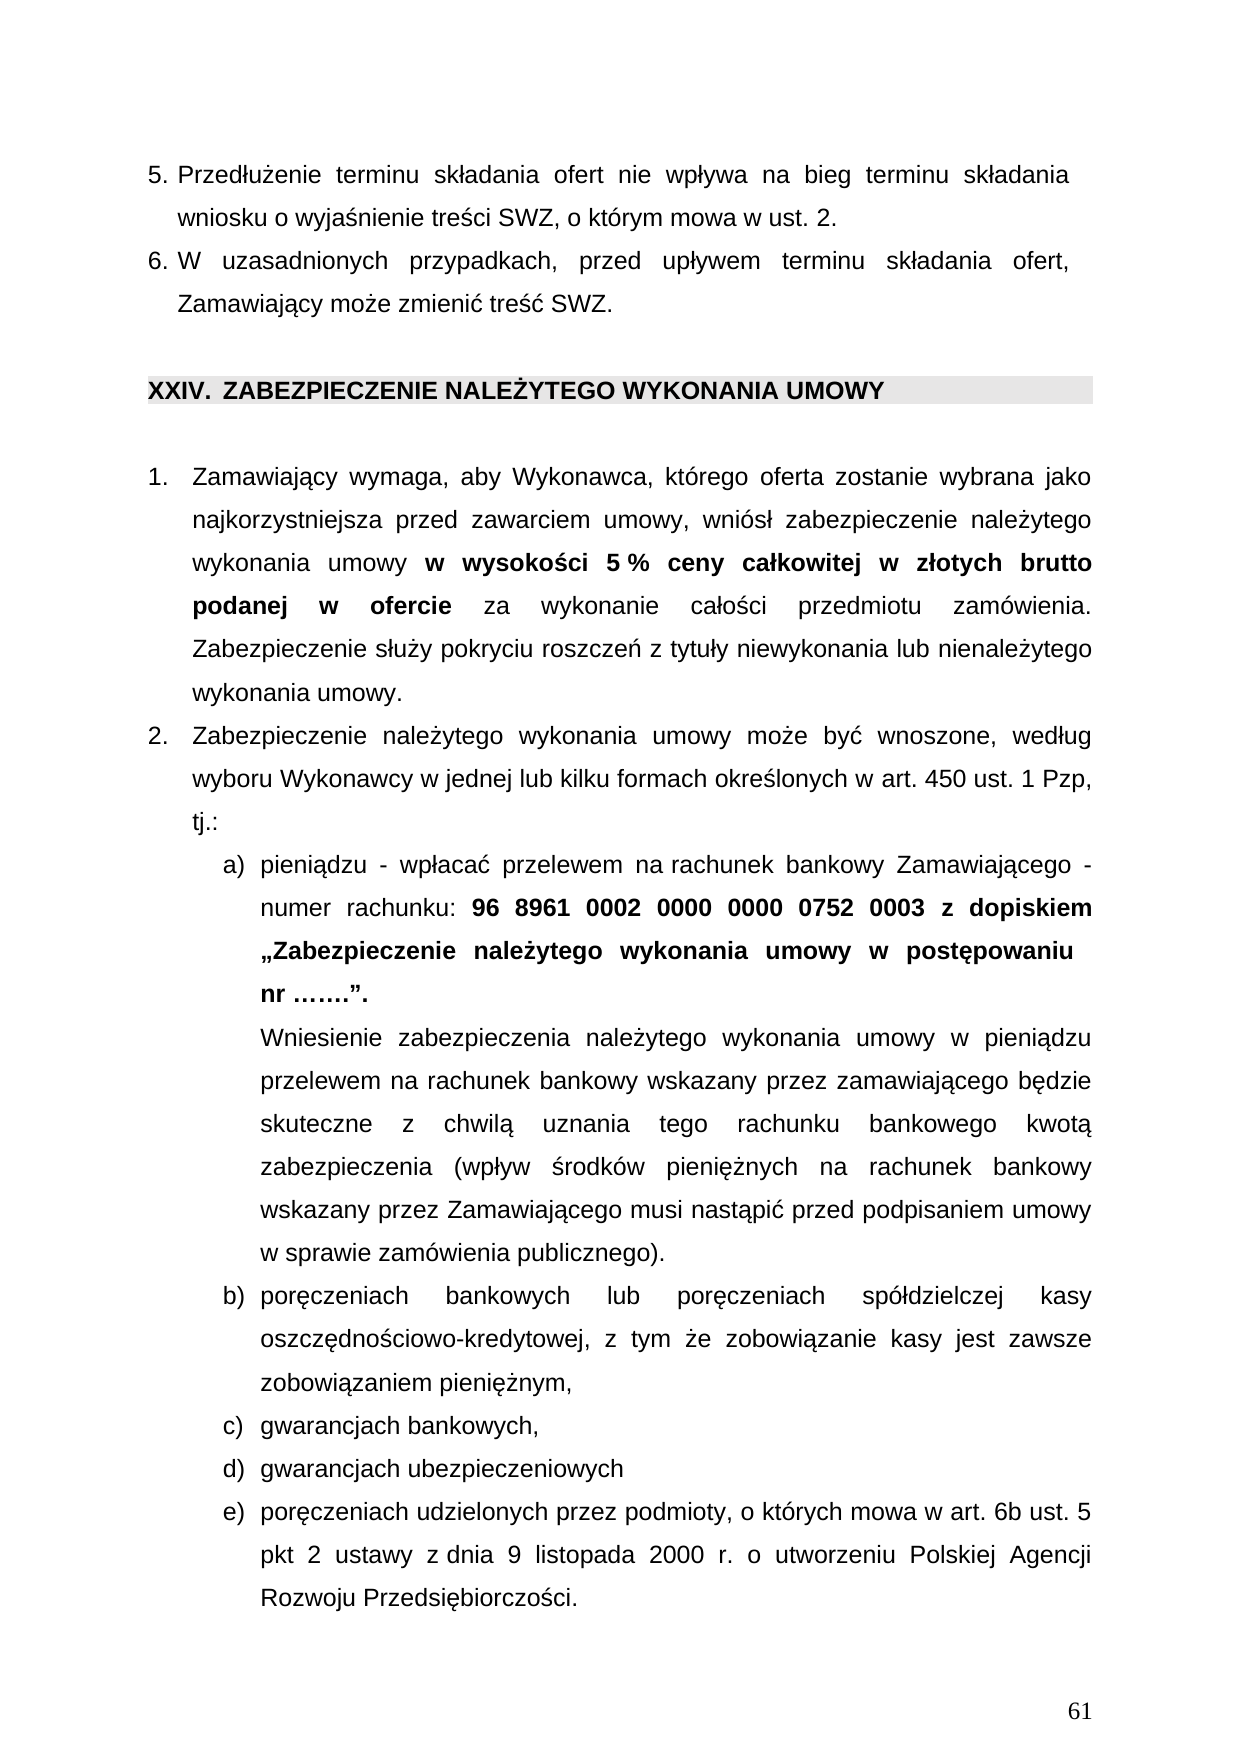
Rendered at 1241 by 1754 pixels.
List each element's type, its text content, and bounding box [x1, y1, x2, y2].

list Wniesienie zabezpieczenia należytego wykonania umowy w pieniądzu przelewem na rachunek bankowy wskazany przez zamawiającego będzie skuteczne z chwilą uznania tego rachunku bankowego kwotą zabezpieczenia (wpływ środków pieniężnych na rachunek bankowy wskazany przez Zamawiającego musi nastąpić przed podpisaniem umowy w sprawie zamówienia publicznego). [260, 1022, 1093, 1267]
list Zamawiający wymaga, aby Wykonawca, którego oferta zostanie wybrana jako najkorzystniejsza przed zawarciem umowy, wniósł zabezpieczenie należytego wykonania umowy w wysokości 5 % ceny całkowitej w złotych brutto podanej w ofercie za wykonanie całości przedmiotu zamówienia. Zabezpieczenie służy pokryciu roszczeń z tytuły niewykonania lub nienależytego wykonania umowy. [148, 462, 1093, 706]
list gwarancjach ubezpieczeniowych [223, 1454, 1093, 1482]
list Zabezpieczenie należytego wykonania umowy może być wnoszone, według wyboru Wykonawcy w jednej lub kilku formach określonych w art. 450 ust. 1 Pzp, tj.: [148, 721, 1093, 836]
list poręczeniach udzielonych przez podmioty, o których mowa w art. 6b ust. 5 pkt 2 ustawy z dnia 9 listopada 2000 r. o utworzeniu Polskiej Agencji Rozwoju Przedsiębiorczości. [223, 1497, 1093, 1612]
list poręczeniach bankowych lub poręczeniach spółdzielczej kasy oszczędnościowo-kredytowej, z tym że zobowiązanie kasy jest zawsze zobowiązaniem pieniężnym, [223, 1281, 1093, 1396]
subtitle ZABEZPIECZENIE NALEŻYTEGO WYKONANIA UMOWY [148, 376, 1093, 404]
list W uzasadnionych przypadkach, przed upływem terminu składania ofert, Zamawiający może zmienić treść SWZ. [148, 246, 1071, 318]
list Przedłużenie terminu składania ofert nie wpływa na bieg terminu składania wniosku o wyjaśnienie treści SWZ, o którym mowa w ust. 2. [148, 160, 1071, 232]
list pieniądzu - wpłacać przelewem na rachunek bankowy Zamawiającego - numer rachunku: 96 8961 0002 0000 0000 0752 0003 z dopiskiem „Zabezpieczenie należytego wykonania umowy w postępowaniu nr …….”. [223, 850, 1093, 1008]
list gwarancjach bankowych, [223, 1411, 1093, 1439]
